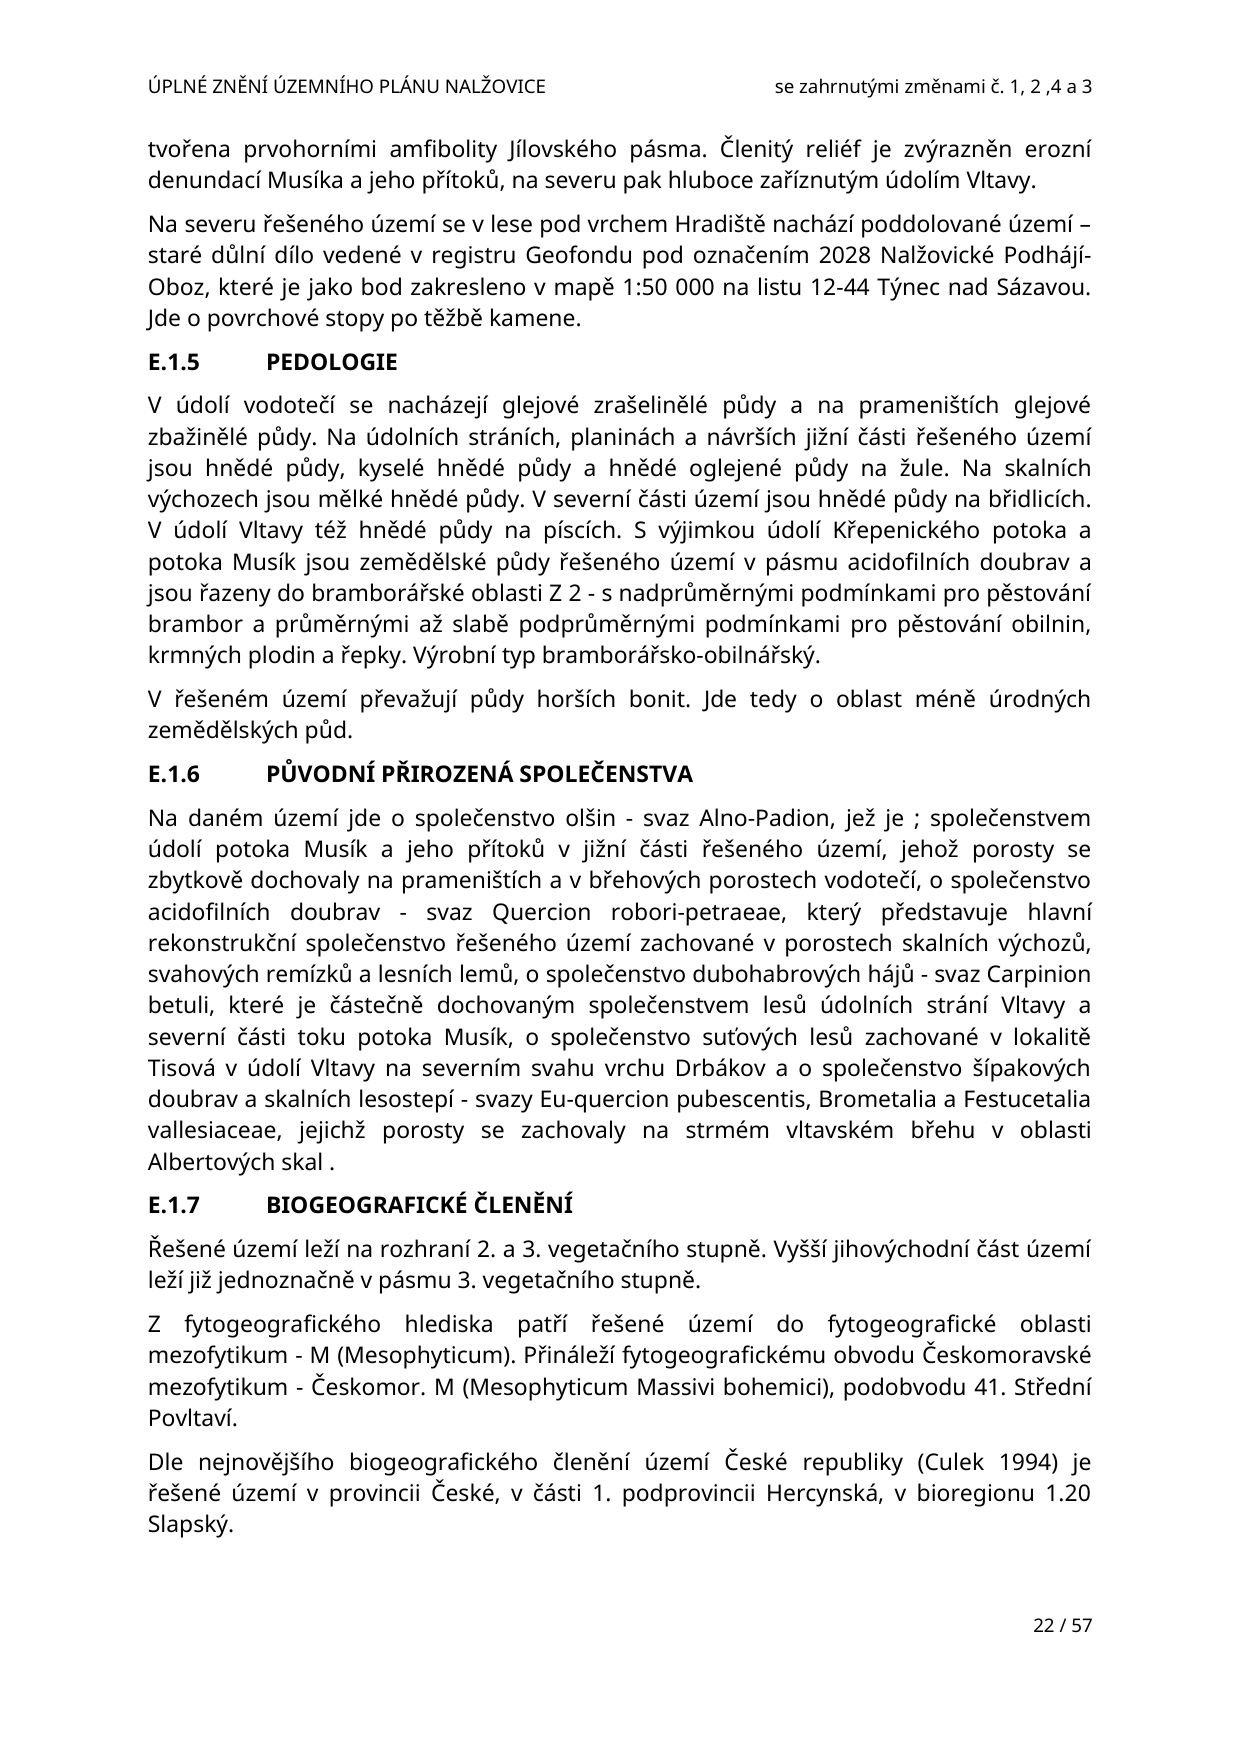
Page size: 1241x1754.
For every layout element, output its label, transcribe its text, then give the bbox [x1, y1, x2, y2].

text Řešené území leží na rozhraní 2. a 3. vegetačního stupně. Vyšší jihovýchodní část území leží již jednoznačně v pásmu 3. vegetačního stupně. [148, 1233, 1093, 1295]
text Pedologie [148, 345, 1093, 377]
text Z fytogeografického hlediska patří řešené území do fytogeografické oblasti mezofytikum - M (Mesophyticum). Přináleží fytogeografickému obvodu Českomoravské mezofytikum - Českomor. M (Mesophyticum Massivi bohemici), podobvodu 41. Střední Povltaví. [148, 1308, 1093, 1433]
text Na severu řešeného území se v lese pod vrchem Hradiště nachází poddolované území – staré důlní dílo vedené v registru Geofondu pod označením 2028 Nalžovické Podhájí-Oboz, které je jako bod zakresleno v mapě 1:50 000 na listu 12-44 Týnec nad Sázavou. Jde o povrchové stopy po těžbě kamene. [148, 208, 1093, 333]
text Dle nejnovějšího biogeografického členění území České republiky (Culek 1994) je řešené území v provincii České, v části 1. podprovincii Hercynská, v bioregionu 1.20 Slapský. [148, 1445, 1093, 1539]
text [148, 133, 1093, 195]
text V řešeném území převažují půdy horších bonit. Jde tedy o oblast méně úrodných zemědělských půd. [148, 683, 1093, 745]
text Na daném území jde o společenstvo olšin - svaz Alno-Padion, jež je ; společenstvem údolí potoka Musík a jeho přítoků v jižní části řešeného území, jehož porosty se zbytkově dochovaly na prameništích a v břehových porostech vodotečí, o společenstvo acidofilních doubrav - svaz Quercion robori-petraeae, který představuje hlavní rekonstrukční společenstvo řešeného území zachované v porostech skalních výchozů, svahových remízků a lesních lemů, o společenstvo dubohabrových hájů - svaz Carpinion betuli, které je částečně dochovaným společenstvem lesů údolních strání Vltavy a severní části toku potoka Musík, o společenstvo suťových lesů zachované v lokalitě Tisová v údolí Vltavy na severním svahu vrchu Drbákov a o společenstvo šípakových doubrav a skalních lesostepí - svazy Eu-quercion pubescentis, Brometalia a Festucetalia vallesiaceae, jejichž porosty se zachovaly na strmém vltavském břehu v oblasti Albertových skal . [148, 802, 1093, 1177]
text Biogeografické členění [148, 1189, 1093, 1220]
text Původní přirozená společenstva [148, 758, 1093, 789]
text V údolí vodotečí se nacházejí glejové zrašelinělé půdy a na prameništích glejové zbažinělé půdy. Na údolních stráních, planinách a návrších jižní části řešeného území jsou hnědé půdy, kyselé hnědé půdy a hnědé oglejené půdy na žule. Na skalních výchozech jsou mělké hnědé půdy. V severní části území jsou hnědé půdy na břidlicích. V údolí Vltavy též hnědé půdy na píscích. S výjimkou údolí Křepenického potoka a potoka Musík jsou zemědělské půdy řešeného území v pásmu acidofilních doubrav a jsou řazeny do bramborářské oblasti Z 2 - s nadprůměrnými podmínkami pro pěstování brambor a průměrnými až slabě podprůměrnými podmínkami pro pěstování obilnin, krmných plodin a řepky. Výrobní typ bramborářsko-obilnářský. [148, 389, 1093, 670]
